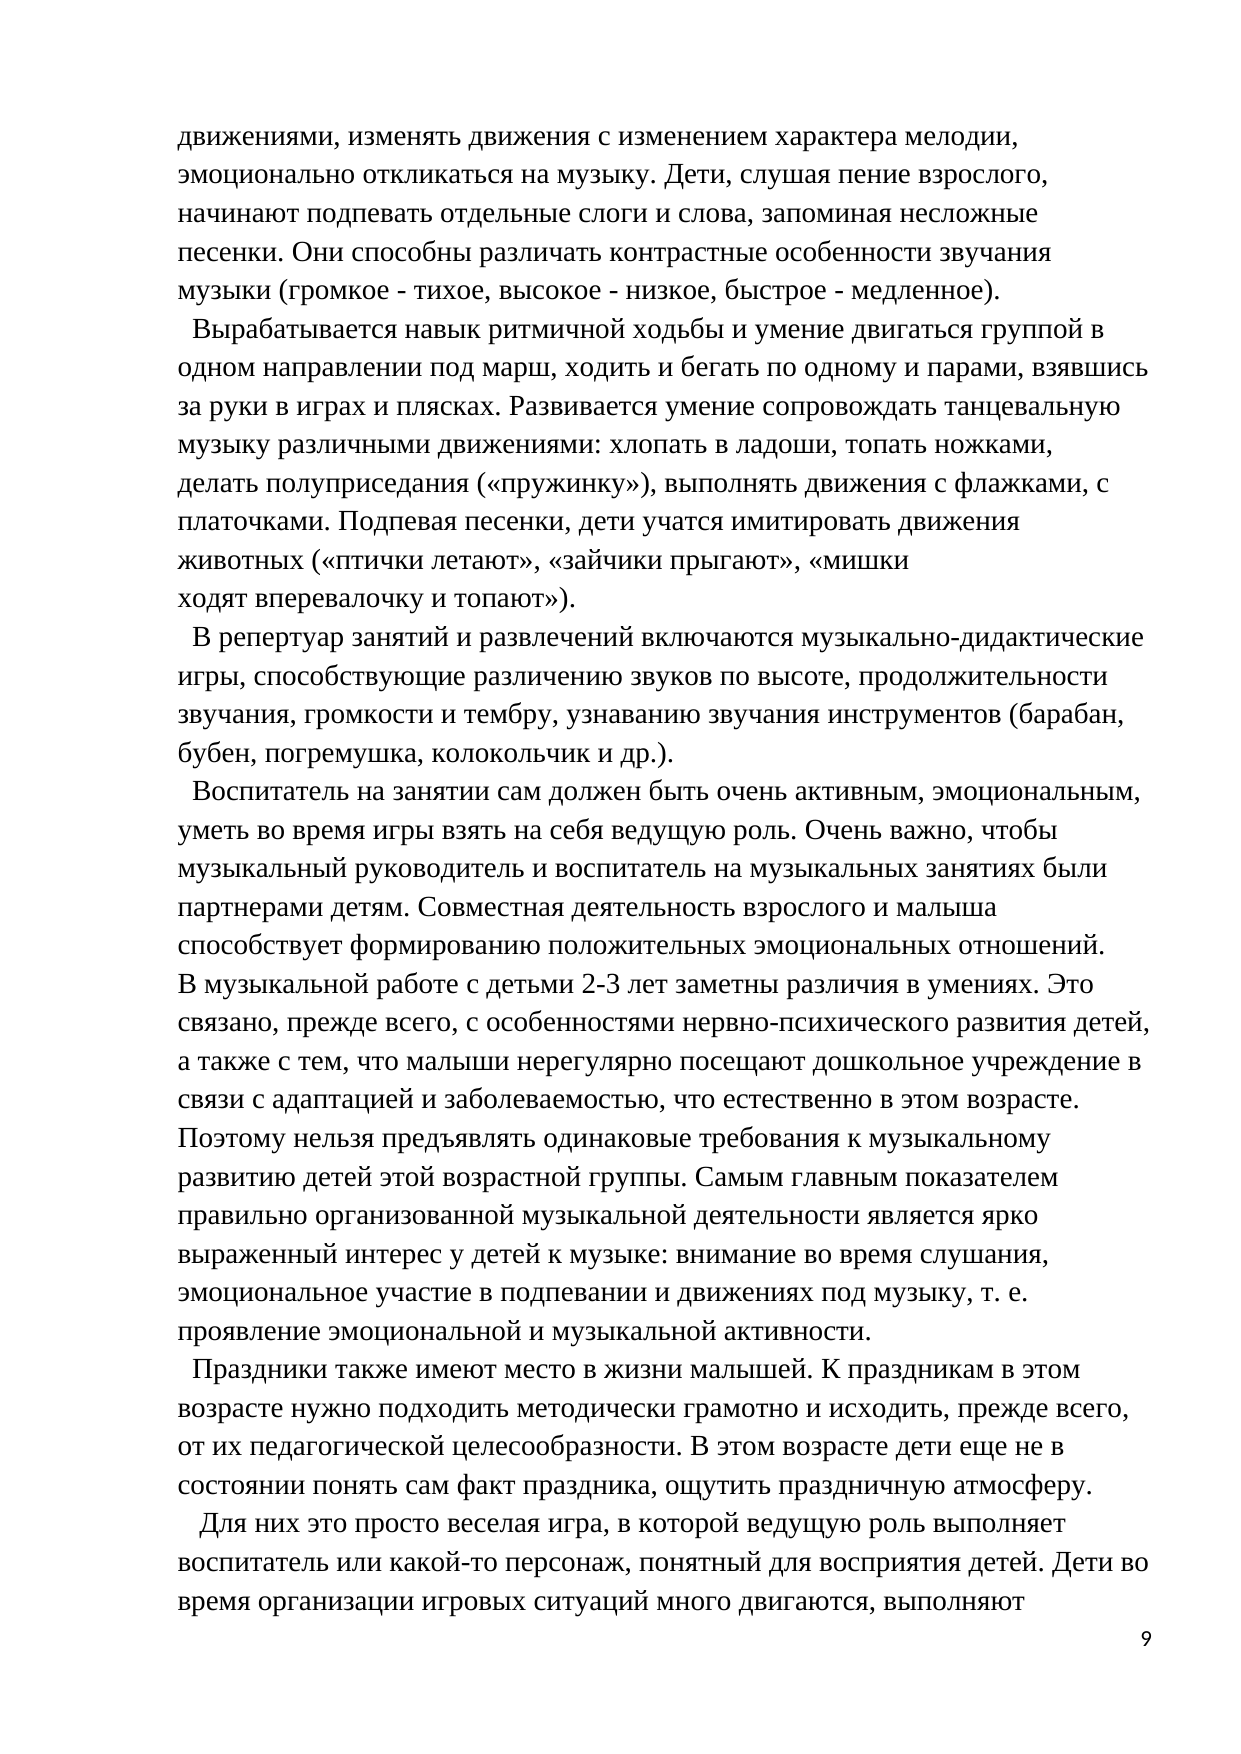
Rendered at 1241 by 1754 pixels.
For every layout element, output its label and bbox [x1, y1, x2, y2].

text [177, 118, 1152, 1616]
